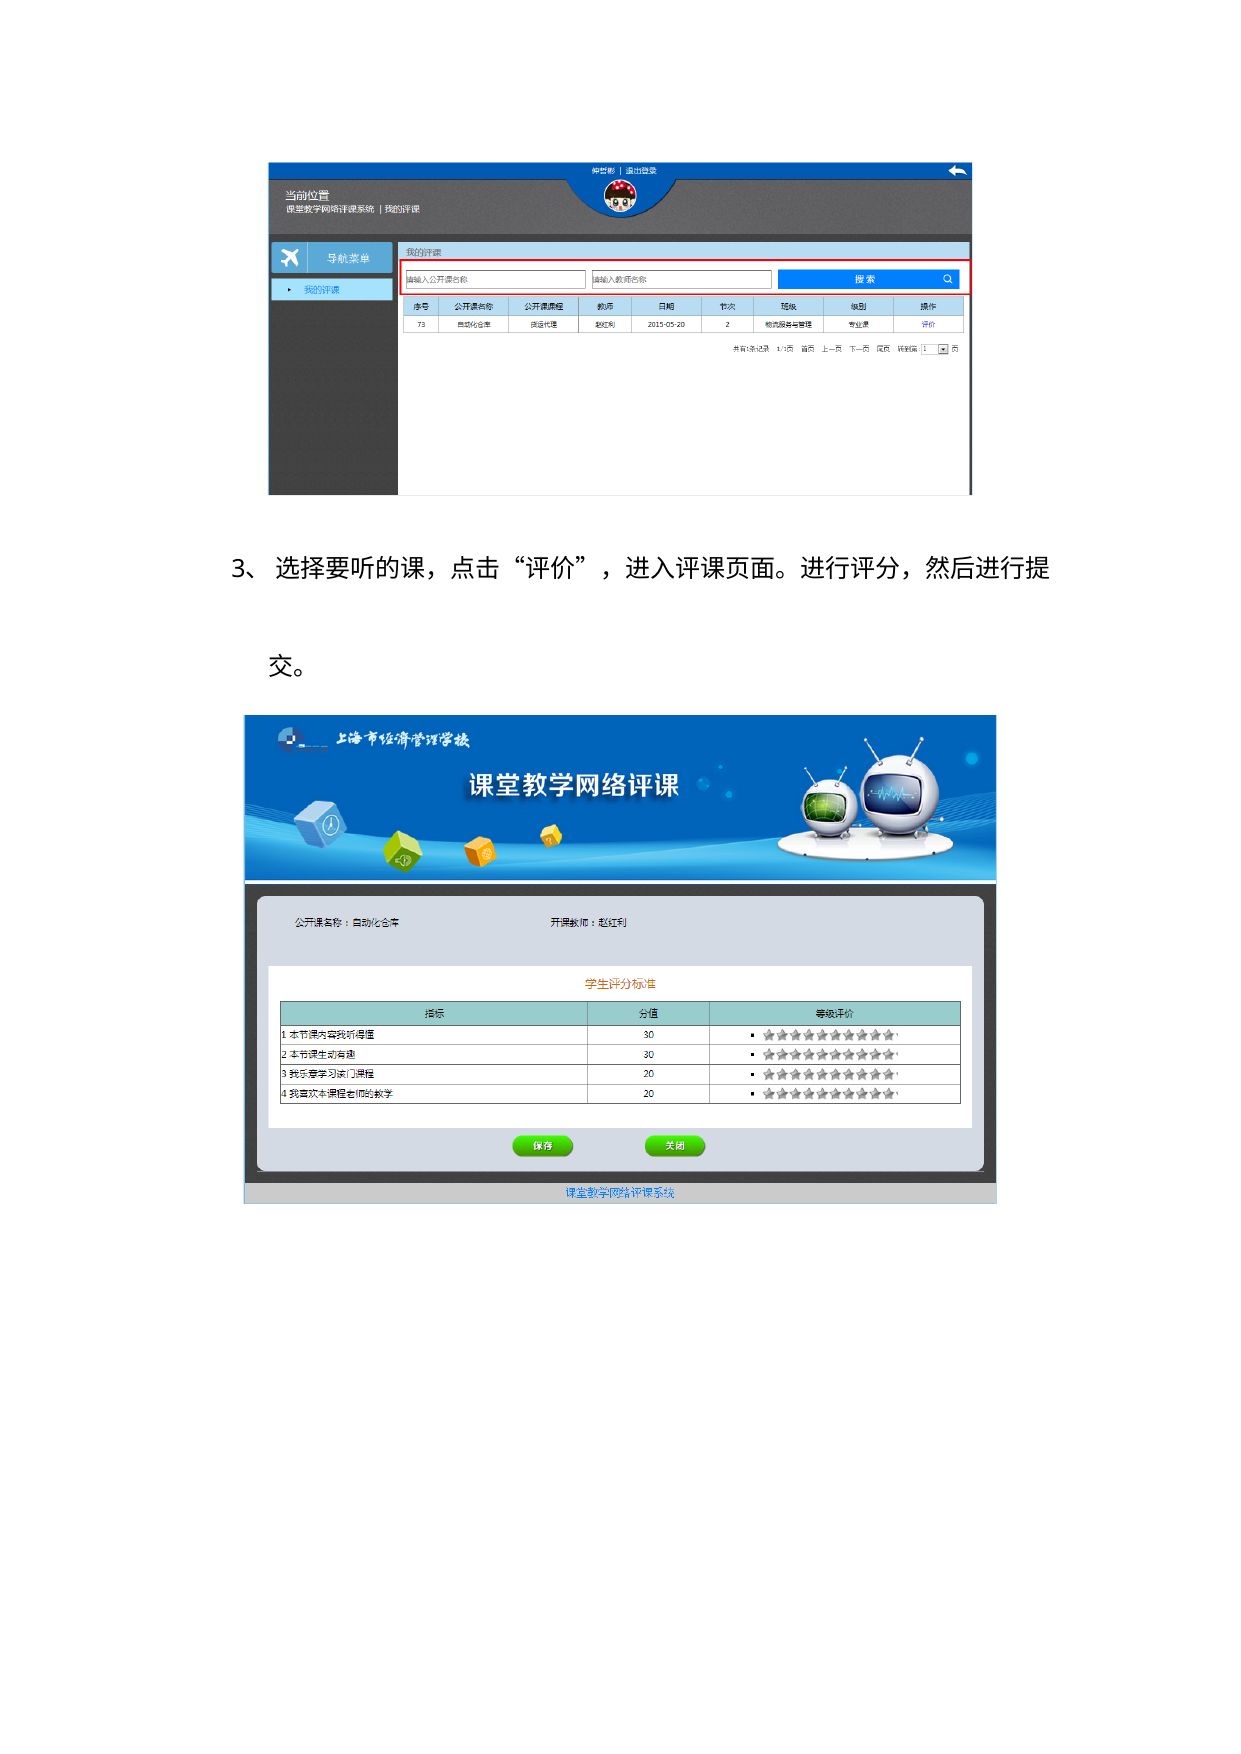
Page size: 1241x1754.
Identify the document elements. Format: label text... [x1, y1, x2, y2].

picture [243, 715, 997, 1204]
list 选择要听的课，点击“评价”，进入评课页面。进行评分，然后进行提交。 [231, 534, 1053, 697]
picture [267, 162, 973, 496]
